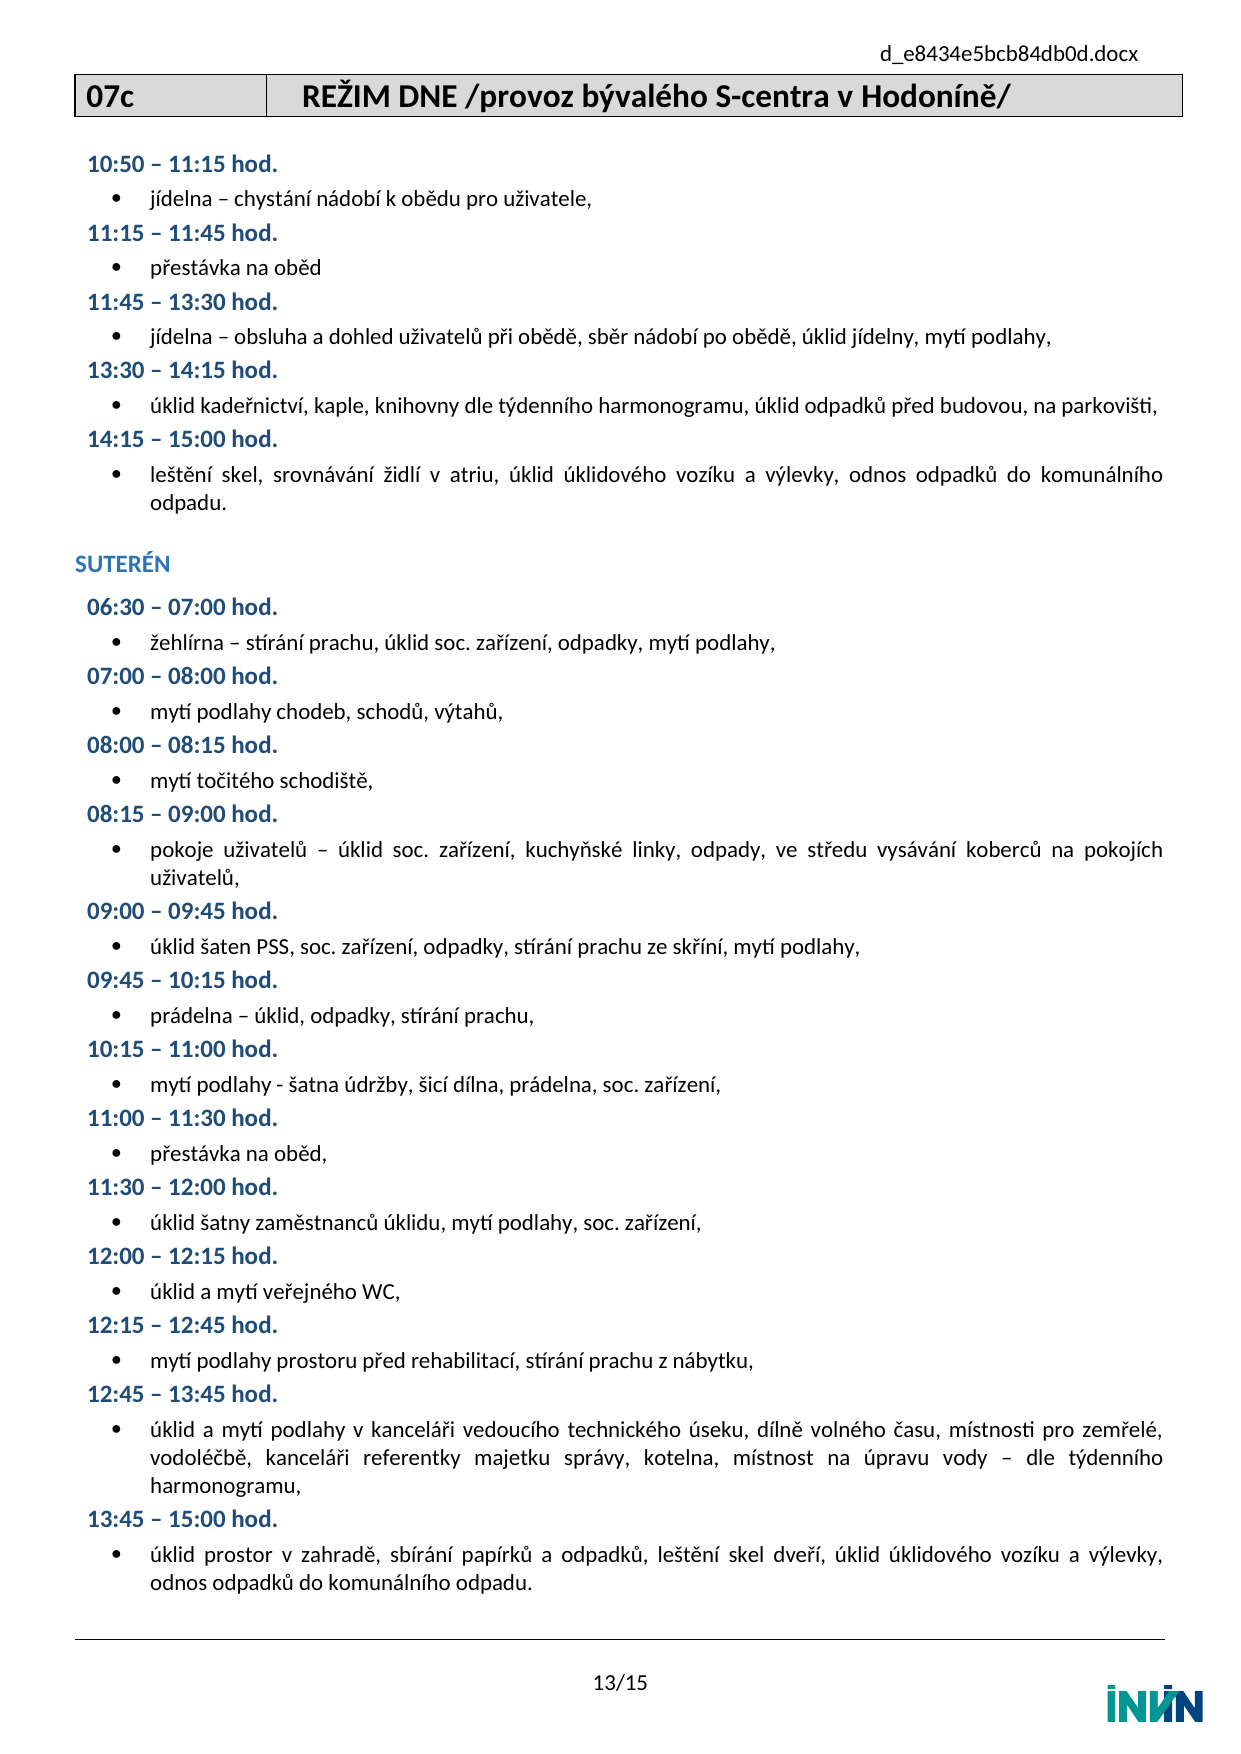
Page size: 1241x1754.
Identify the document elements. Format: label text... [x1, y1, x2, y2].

subtitle Suterén [75, 548, 1165, 579]
list žehlírna – stírání prachu, úklid soc. zařízení, odpadky, mytí podlahy, [112, 628, 1165, 656]
subtitle 12:45 – 13:45 hod. [87, 1378, 1165, 1409]
subtitle 11:15 – 11:45 hod. [87, 217, 1165, 247]
list úklid šaten PSS, soc. zařízení, odpadky, stírání prachu ze skříní, mytí podlahy, [112, 932, 1165, 960]
list mytí podlahy - šatna údržby, šicí dílna, prádelna, soc. zařízení, [112, 1070, 1165, 1098]
subtitle 10:50 – 11:15 hod. [87, 148, 1165, 178]
list jídelna – obsluha a dohled uživatelů při obědě, sběr nádobí po obědě, úklid jídelny, mytí podlahy, [112, 322, 1165, 350]
list jídelna – chystání nádobí k obědu pro uživatele, [112, 184, 1165, 212]
subtitle 12:00 – 12:15 hod. [87, 1240, 1165, 1271]
subtitle 11:30 – 12:00 hod. [87, 1171, 1165, 1202]
subtitle 09:45 – 10:15 hod. [87, 964, 1165, 995]
list přestávka na oběd, [112, 1139, 1165, 1167]
subtitle 08:15 – 09:00 hod. [87, 798, 1165, 829]
list přestávka na oběd [112, 253, 1165, 281]
subtitle 12:15 – 12:45 hod. [87, 1309, 1165, 1340]
subtitle 13:30 – 14:15 hod. [87, 354, 1165, 385]
list mytí podlahy prostoru před rehabilitací, stírání prachu z nábytku, [112, 1346, 1165, 1374]
subtitle 08:00 – 08:15 hod. [87, 729, 1165, 760]
subtitle 11:00 – 11:30 hod. [87, 1102, 1165, 1133]
list pokoje uživatelů – úklid soc. zařízení, kuchyňské linky, odpady, ve středu vysávání koberců na pokojích uživatelů, [112, 835, 1165, 891]
list leštění skel, srovnávání židlí v atriu, úklid úklidového vozíku a výlevky, odnos odpadků do komunálního odpadu. [112, 460, 1165, 516]
subtitle 13:45 – 15:00 hod. [87, 1503, 1165, 1534]
list mytí podlahy chodeb, schodů, výtahů, [112, 697, 1165, 725]
subtitle 09:00 – 09:45 hod. [87, 895, 1165, 926]
subtitle 10:15 – 11:00 hod. [87, 1033, 1165, 1064]
subtitle 14:15 – 15:00 hod. [87, 423, 1165, 454]
list úklid prostor v zahradě, sbírání papírků a odpadků, leštění skel dveří, úklid úklidového vozíku a výlevky, odnos odpadků do komunálního odpadu. [112, 1540, 1165, 1596]
subtitle 06:30 – 07:00 hod. [87, 592, 1165, 622]
subtitle 07:00 – 08:00 hod. [87, 661, 1165, 691]
list úklid šatny zaměstnanců úklidu, mytí podlahy, soc. zařízení, [112, 1208, 1165, 1236]
subtitle 11:45 – 13:30 hod. [87, 286, 1165, 316]
picture [1107, 1685, 1203, 1722]
list úklid kadeřnictví, kaple, knihovny dle týdenního harmonogramu, úklid odpadků před budovou, na parkovišti, [112, 391, 1165, 419]
list prádelna – úklid, odpadky, stírání prachu, [112, 1001, 1165, 1029]
list úklid a mytí veřejného WC, [112, 1277, 1165, 1305]
list úklid a mytí podlahy v kanceláři vedoucího technického úseku, dílně volného času, místnosti pro zemřelé, vodoléčbě, kanceláři referentky majetku správy, kotelna, místnost na úpravu vody – dle týdenního harmonogramu, [112, 1415, 1165, 1499]
list mytí točitého schodiště, [112, 766, 1165, 794]
